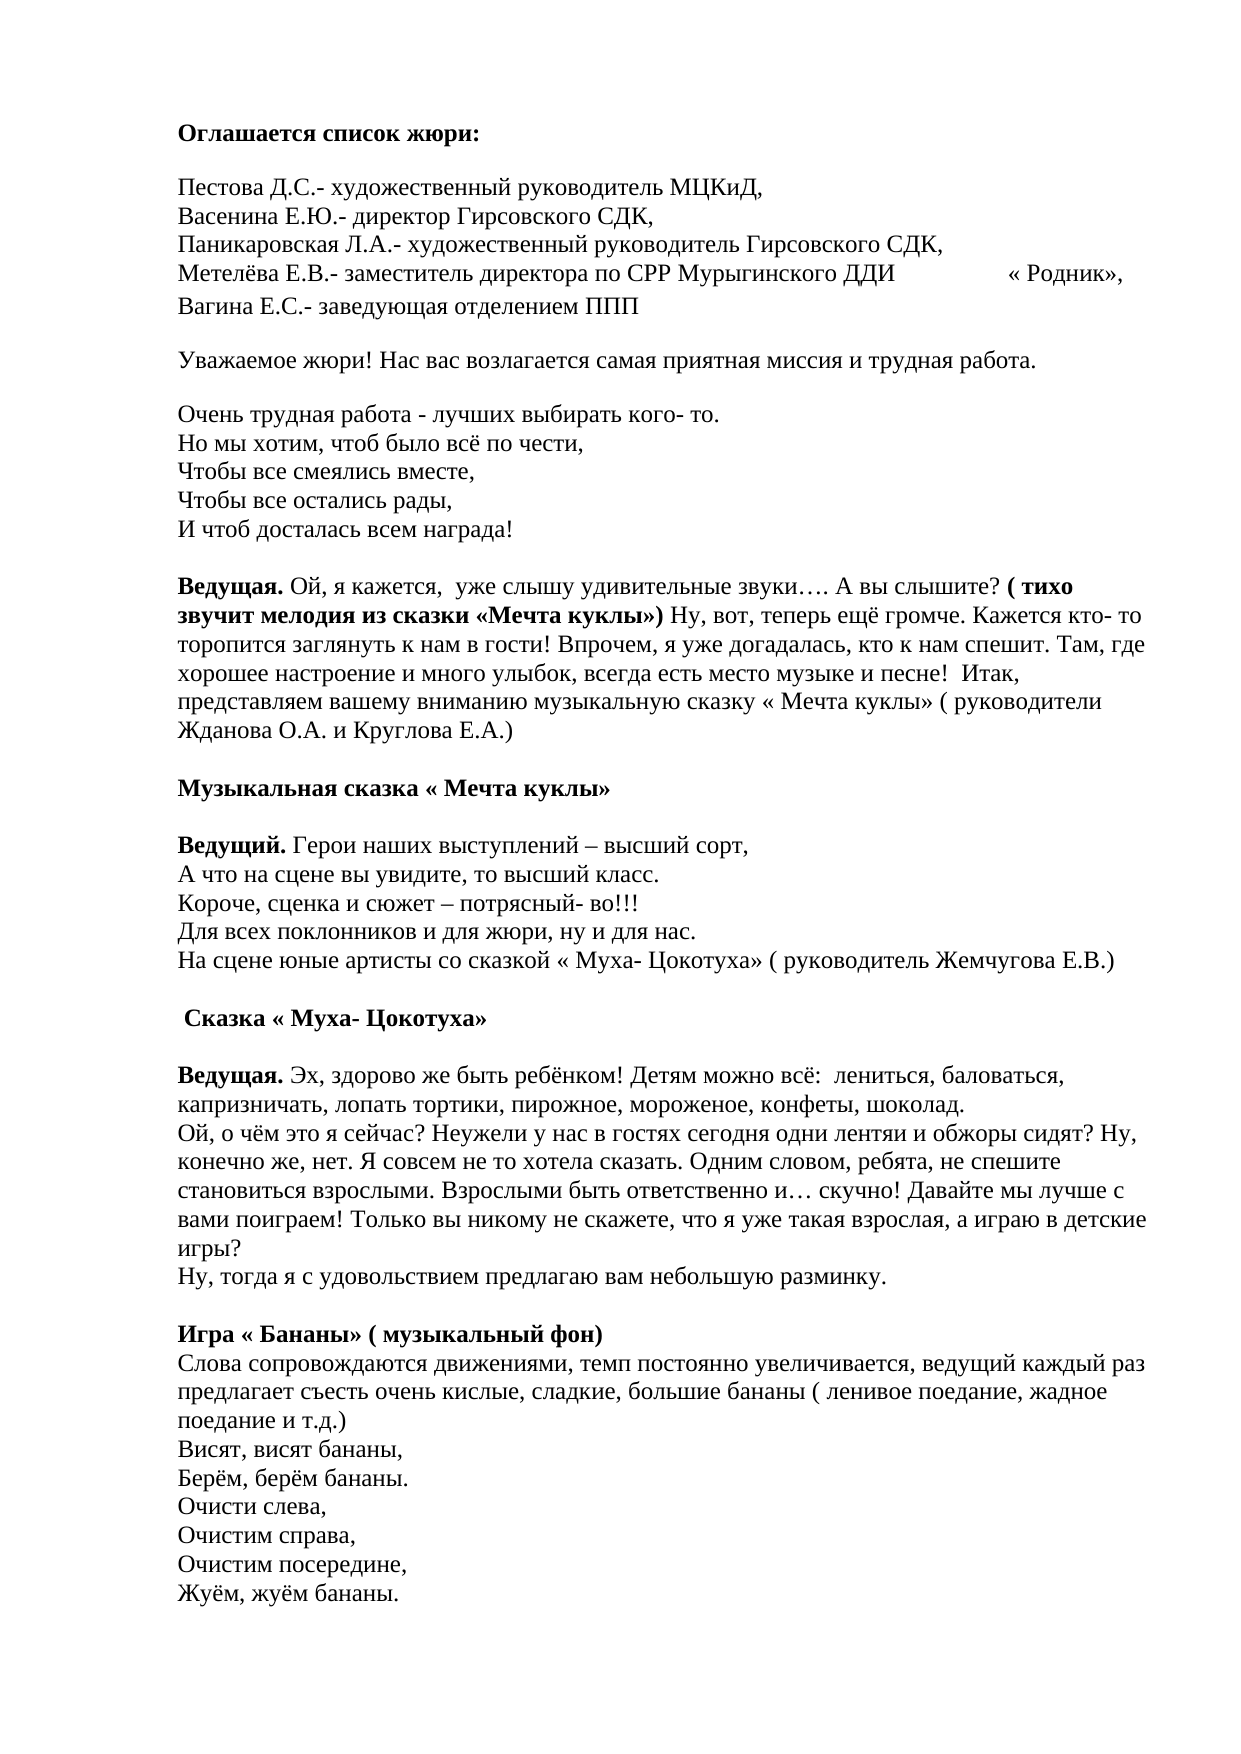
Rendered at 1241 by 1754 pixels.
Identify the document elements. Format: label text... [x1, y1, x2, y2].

text И чтоб досталась всем награда! [177, 514, 1152, 543]
text Ведущий. Герои наших выступлений – высший сорт, [177, 830, 1152, 859]
text Для всех поклонников и для жюри, ну и для нас. [177, 916, 1152, 945]
text Очистим посередине, [177, 1549, 1152, 1578]
text Берём, берём бананы. [177, 1463, 1152, 1491]
text Оглашается список жюри: [177, 118, 1152, 147]
text Игра « Бананы» ( музыкальный фон) [177, 1319, 1152, 1348]
text Музыкальная сказка « Мечта куклы» [177, 773, 1152, 801]
text Но мы хотим, чтоб было всё по чести, [177, 428, 1152, 456]
text Очистим справа, [177, 1520, 1152, 1549]
text Чтобы все смеялись вместе, [177, 456, 1152, 485]
text На сцене юные артисты со сказкой « Муха- Цокотуха» ( руководитель Жемчугова Е.В.) [177, 945, 1152, 974]
text Метелёва Е.В.- заместитель директора по СРР Мурыгинского ДДИ « Родник», Вагина Е.С.- заведующая отделением ППП [177, 258, 1152, 320]
text Короче, сценка и сюжет – потрясный- во!!! [177, 888, 1152, 916]
text Ну, тогда я с удовольствием предлагаю вам небольшую разминку. [177, 1261, 1152, 1290]
text Слова сопровождаются движениями, темп постоянно увеличивается, ведущий каждый раз предлагает съесть очень кислые, сладкие, большие бананы ( ленивое поедание, жадное поедание и т.д.) [177, 1348, 1152, 1434]
text Уважаемое жюри! Нас вас возлагается самая приятная миссия и трудная работа. [177, 345, 1152, 374]
text Висят, висят бананы, [177, 1434, 1152, 1463]
text Пестова Д.С.- художественный руководитель МЦКиД, Васенина Е.Ю.- директор Гирсовского СДК, Паникаровская Л.А.- художественный руководитель Гирсовского СДК, [177, 172, 1152, 258]
text Ой, о чём это я сейчас? Неужели у нас в гостях сегодня одни лентяи и обжоры сидят? Ну, конечно же, нет. Я совсем не то хотела сказать. Одним словом, ребята, не спешите становиться взрослыми. Взрослыми быть ответственно и… скучно! Давайте мы лучше с вами поиграем! Только вы никому не скажете, что я уже такая взрослая, а играю в детские игры? [177, 1118, 1152, 1261]
text Сказка « Муха- Цокотуха» [177, 1003, 1152, 1031]
text Чтобы все остались рады, [177, 485, 1152, 514]
text Очисти слева, [177, 1491, 1152, 1520]
text Ведущая. Ой, я кажется, уже слышу удивительные звуки…. А вы слышите? ( тихо звучит мелодия из сказки «Мечта куклы») Ну, вот, теперь ещё громче. Кажется кто- то торопится заглянуть к нам в гости! Впрочем, я уже догадалась, кто к нам спешит. Там, где хорошее настроение и много улыбок, всегда есть место музыке и песне! Итак, представляем вашему вниманию музыкальную сказку « Мечта куклы» ( руководители Жданова О.А. и Круглова Е.А.) [177, 571, 1152, 744]
text А что на сцене вы увидите, то высший класс. [177, 859, 1152, 888]
text Ведущая. Эх, здорово же быть ребёнком! Детям можно всё: лениться, баловаться, капризничать, лопать тортики, пирожное, мороженое, конфеты, шоколад. [177, 1060, 1152, 1118]
text Жуём, жуём бананы. [177, 1578, 1152, 1606]
text Очень трудная работа - лучших выбирать кого- то. [177, 399, 1152, 428]
